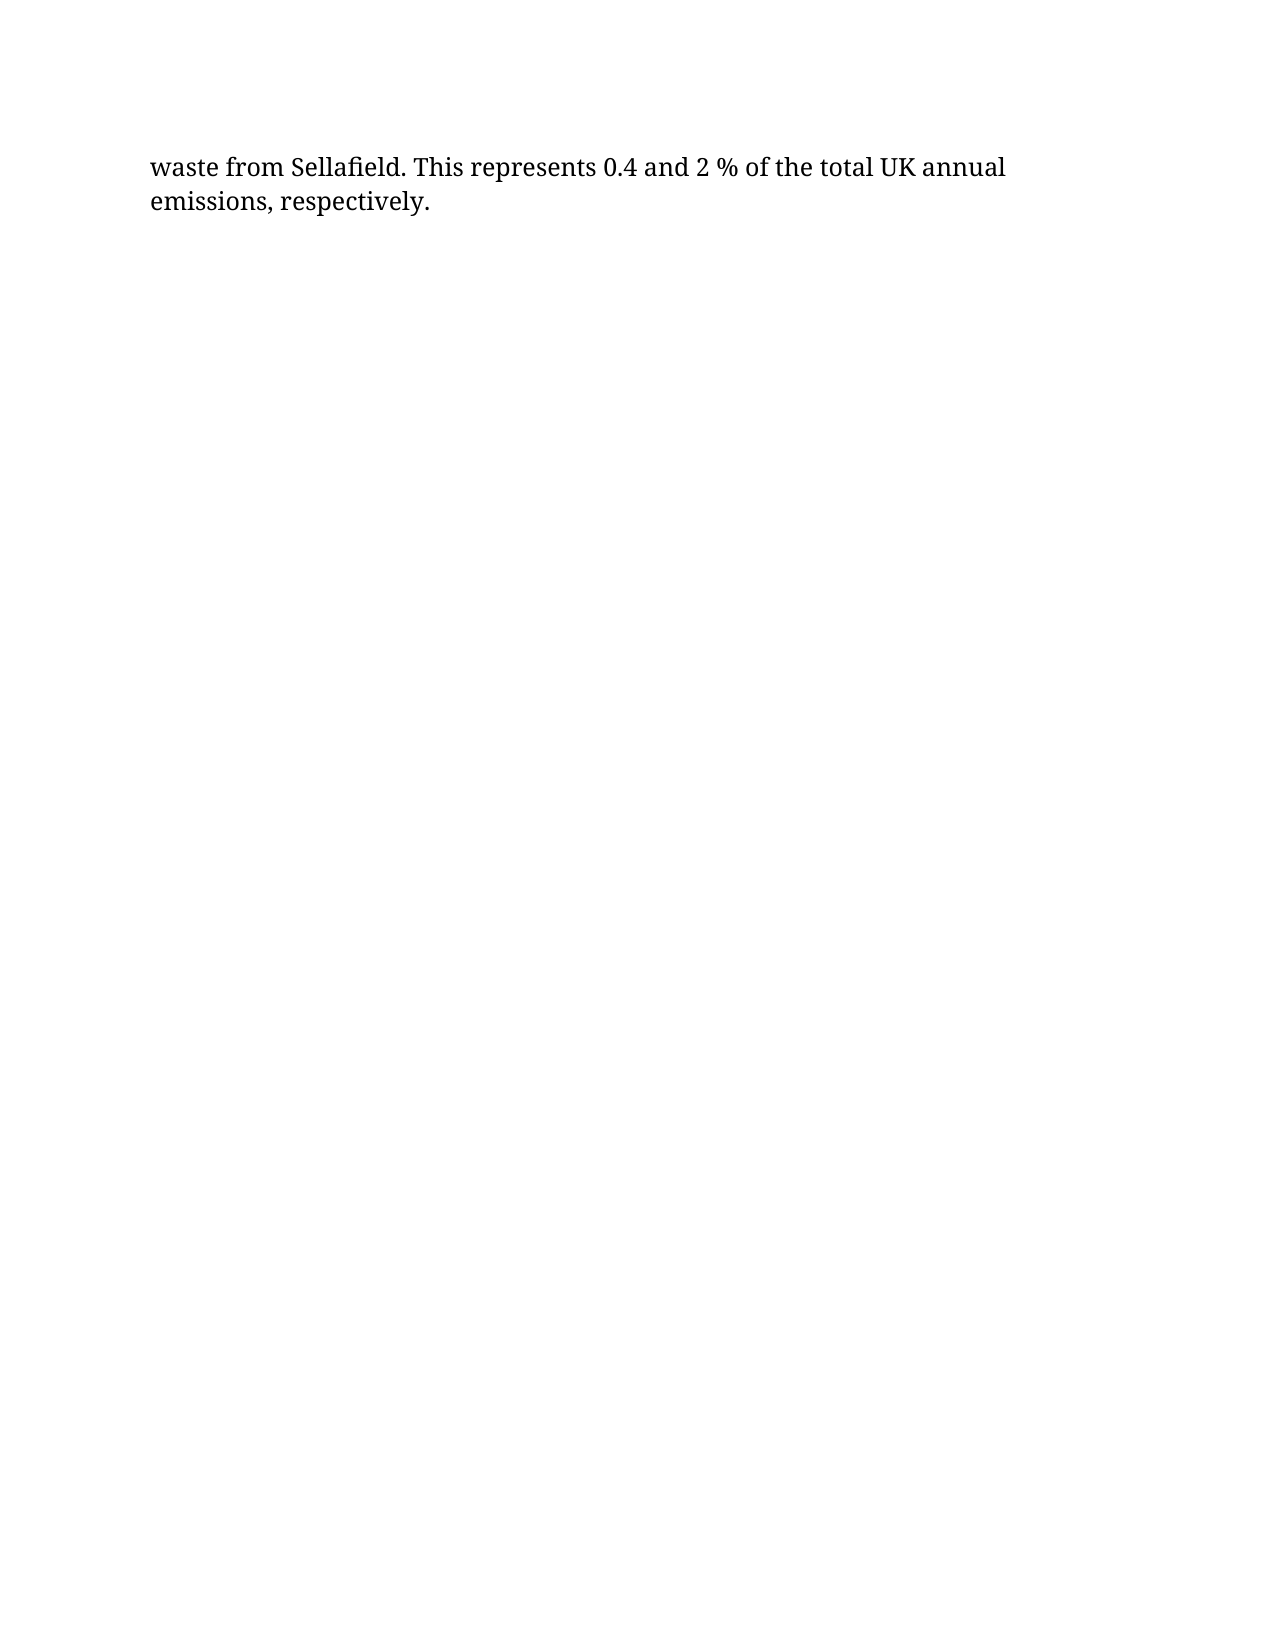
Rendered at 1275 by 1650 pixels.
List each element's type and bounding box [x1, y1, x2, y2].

text [150, 150, 1125, 218]
